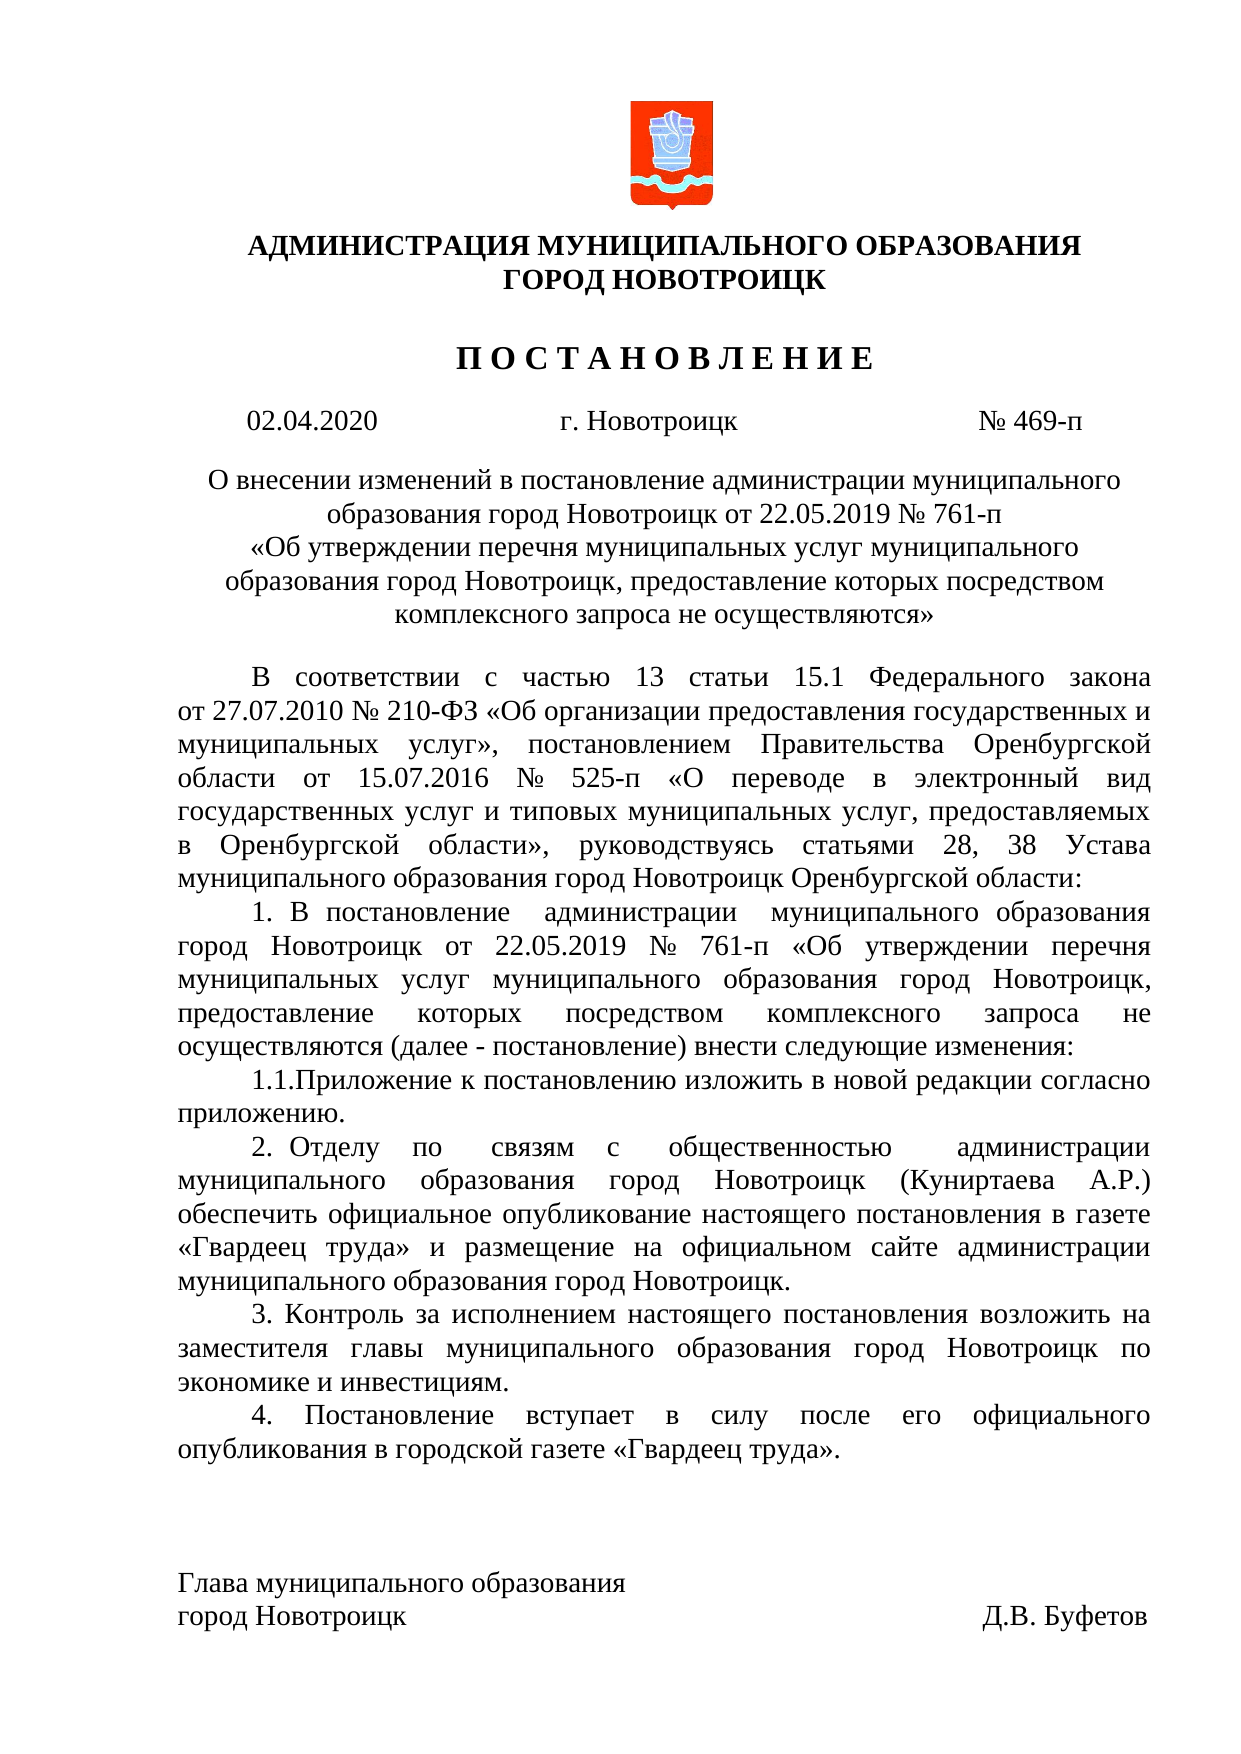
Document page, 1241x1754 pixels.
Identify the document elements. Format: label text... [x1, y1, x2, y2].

text 2. Отделу по связям с общественностью администрации муниципального образования город Новотроицк (Куниртаева А.Р.) обеспечить официальное опубликование настоящего постановления в газете «Гвардеец труда» и размещение на официальном сайте администрации муниципального образования город Новотроицк. [177, 1129, 1152, 1297]
text 1.1.Приложение к постановлению изложить в новой редакции согласно приложению. [177, 1062, 1152, 1129]
text город Новотроицк Д.В. Буфетов [177, 1598, 1152, 1632]
text АДМИНИСТРАЦИЯ МУНИЦИПАЛЬНОГО ОБРАЗОВАНИЯ [177, 228, 1152, 262]
picture [630, 101, 714, 210]
text 1. В постановление администрации муниципального образования город Новотроицк от 22.05.2019 № 761-п «Об утверждении перечня муниципальных услуг муниципального образования город Новотроицк, предоставление которых посредством комплексного запроса не осуществляются (далее - постановление) внести следующие изменения: [177, 894, 1152, 1062]
text ГОРОД НОВОТРОИЦК [177, 262, 1152, 295]
text «Об утверждении перечня муниципальных услуг муниципального образования город Новотроицк, предоставление которых посредством комплексного запроса не осуществляются» [177, 529, 1152, 630]
subtitle П О С Т А Н О В Л Е Н И Е [177, 338, 1152, 377]
text 3. Контроль за исполнением настоящего постановления возложить на заместителя главы муниципального образования город Новотроицк по экономике и инвестициям. [177, 1297, 1152, 1397]
text В соответствии с частью 13 статьи 15.1 Федерального закона от 27.07.2010 № 210-ФЗ «Об организации предоставления государственных и муниципальных услуг», постановлением Правительства Оренбургской области от 15.07.2016 № 525-п «О переводе в электронный вид государственных услуг и типовых муниципальных услуг, предоставляемых в Оренбургской области», руководствуясь статьями 28, 38 Устава муниципального образования город Новотроицк Оренбургской области: [177, 659, 1152, 794]
text Глава муниципального образования [177, 1565, 1152, 1598]
text О внесении изменений в постановление администрации муниципального образования город Новотроицк от 22.05.2019 № 761-п [177, 462, 1152, 529]
text 4. Постановление вступает в силу после его официального опубликования в городской газете «Гвардеец труда». [177, 1397, 1152, 1464]
text 02.04.2020 г. Новотроицк № 469-п [177, 403, 1152, 437]
text В соответствии с частью 13 статьи 15.1 Федерального закона от 27.07.2010 № 210-ФЗ «Об организации предоставления государственных и муниципальных услуг», постановлением Правительства Оренбургской области от 15.07.2016 № 525-п «О переводе в электронный вид государственных услуг и типовых муниципальных услуг, предоставляемых в Оренбургской области», руководствуясь статьями 28, 38 Устава муниципального образования город Новотроицк Оренбургской области: [177, 827, 1152, 894]
